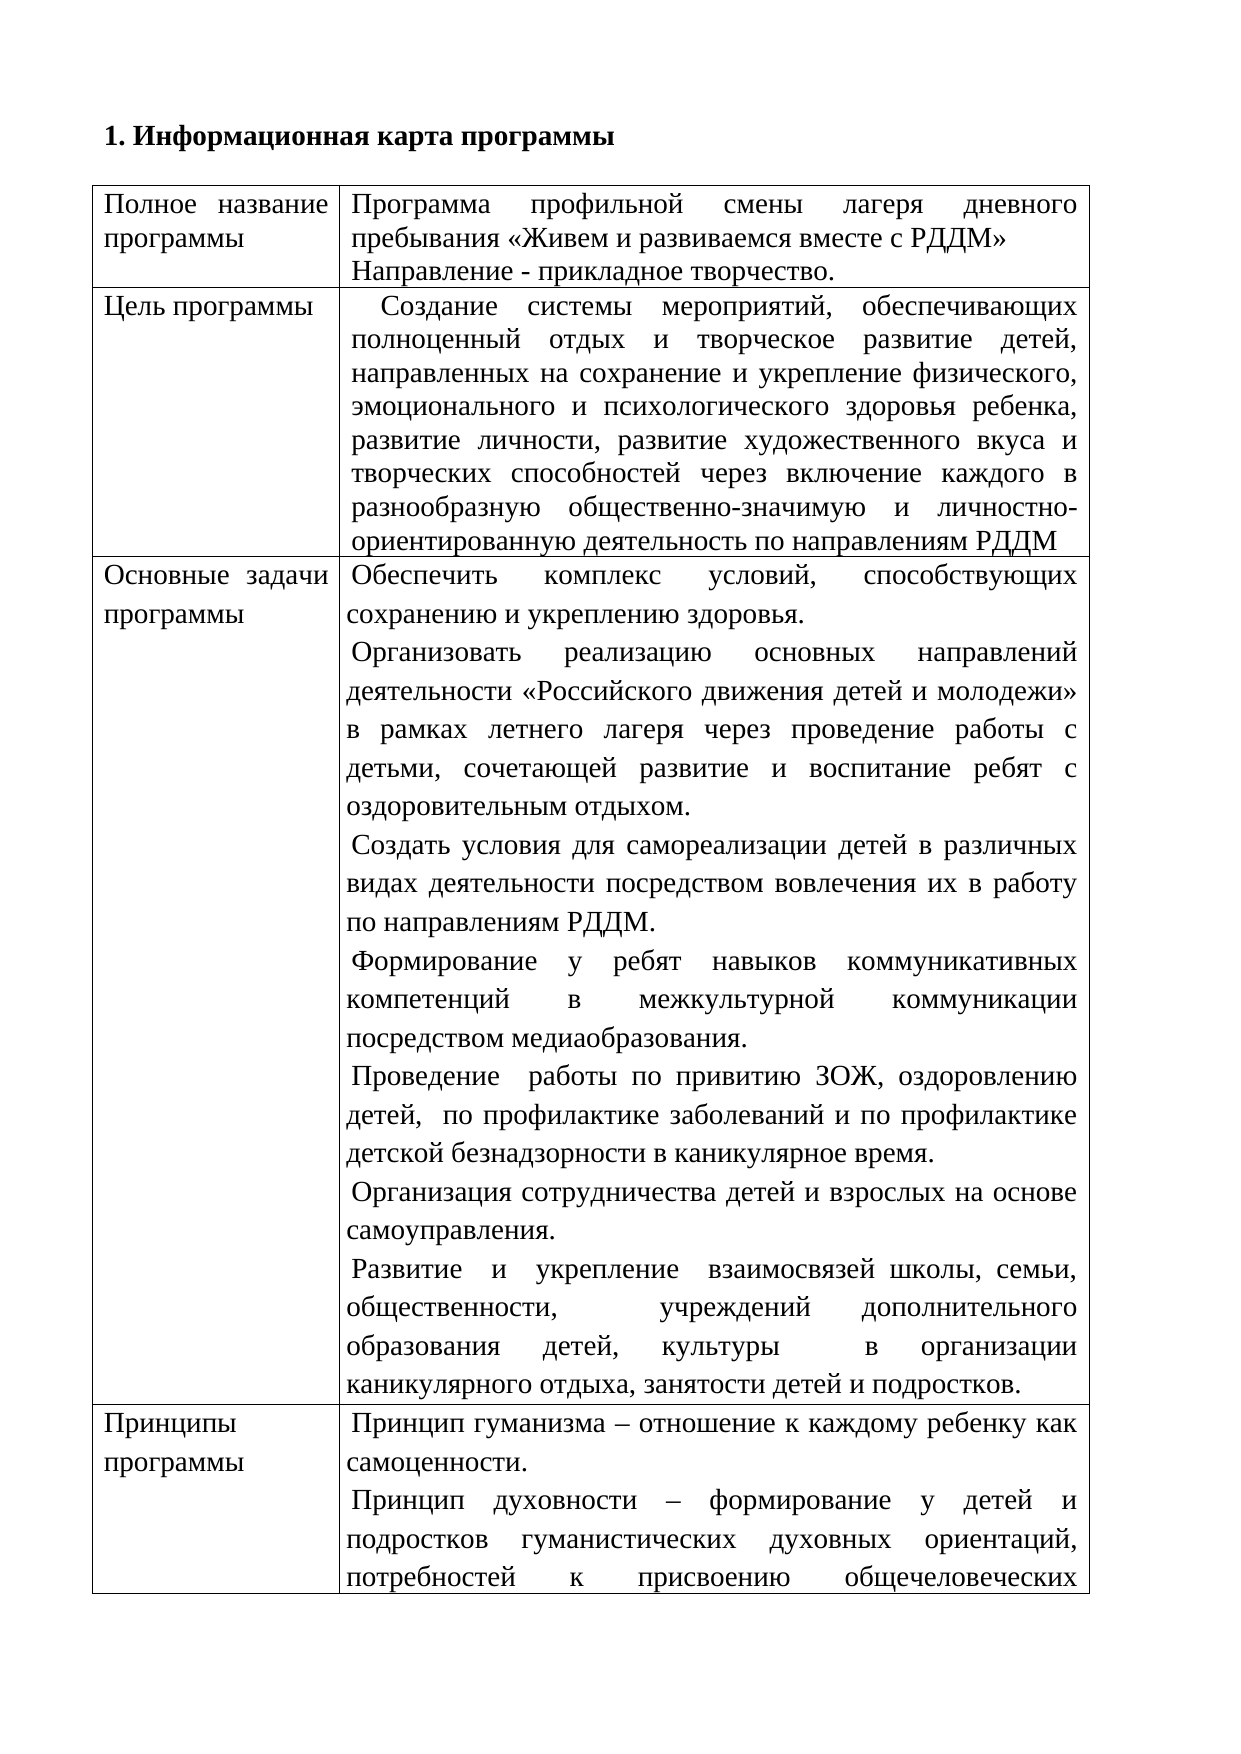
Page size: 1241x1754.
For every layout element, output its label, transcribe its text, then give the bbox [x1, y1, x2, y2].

table_cell Цель программы [93, 288, 339, 556]
table_cell Принципы программы [93, 1405, 339, 1593]
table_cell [340, 1405, 1089, 1593]
table_header Программа профильной смены лагеря дневного пребывания «Живем и развиваемся вместе с РДДМ» Направление - прикладное творчество. [340, 186, 1089, 287]
table_cell Обеспечить комплекс условий, способствующих сохранению и укреплению здоровья. Организовать реализацию основных направлений деятельности «Российского движения детей и молодежи» в рамках летнего лагеря через проведение работы с детьми, сочетающей развитие и воспитание ребят с оздоровительным отдыхом. Создать условия для самореализации детей в различных видах деятельности посредством вовлечения их в работу по направлениям РДДМ. Формирование у ребят навыков коммуникативных компетенций в межкультурной коммуникации посредством медиаобразования. Проведение работы по привитию ЗОЖ, оздоровлению детей, по профилактике заболеваний и по профилактике детской безнадзорности в каникулярное время. Организация сотрудничества детей и взрослых на основе самоуправления. Развитие и укрепление взаимосвязей школы, семьи, общественности, учреждений дополнительного образования детей, культуры в организации каникулярного отдыха, занятости детей и подростков. [340, 557, 1089, 1404]
text 1. Информационная карта программы [103, 118, 1152, 152]
table_cell Создание системы мероприятий, обеспечивающих полноценный отдых и творческое развитие детей, направленных на сохранение и укрепление физического, эмоционального и психологического здоровья ребенка, развитие личности, развитие художественного вкуса и творческих способностей через включение каждого в разнообразную общественно-значимую и личностно-ориентированную деятельность по направлениям РДДМ [340, 288, 1089, 556]
table_header Полное название программы [93, 186, 339, 287]
table_cell Основные задачи программы [93, 557, 339, 1404]
